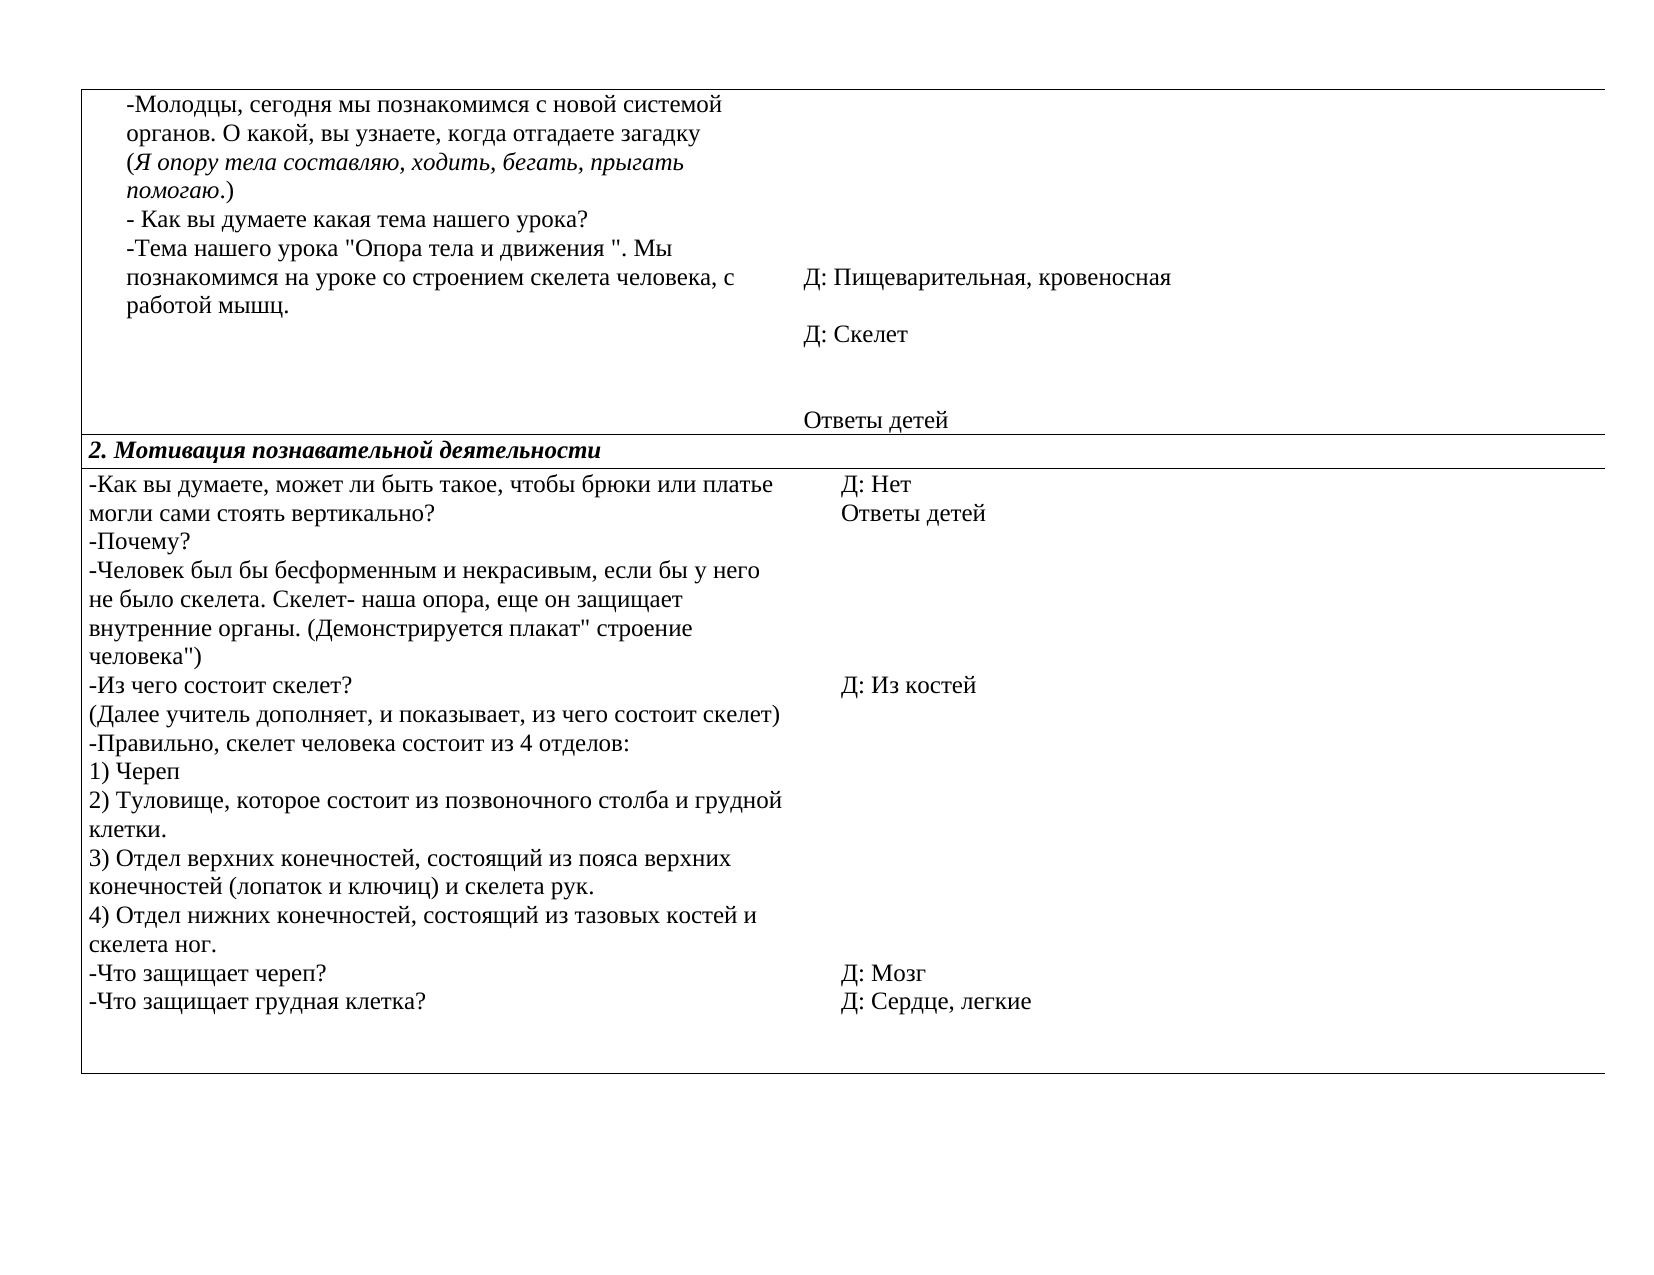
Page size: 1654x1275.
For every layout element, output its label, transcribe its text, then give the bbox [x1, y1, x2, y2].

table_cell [82, 469, 796, 1073]
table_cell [82, 90, 796, 434]
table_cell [796, 90, 1605, 434]
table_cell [796, 469, 1605, 1073]
table_cell 2. Мотивация познавательной деятельности [82, 435, 1605, 468]
